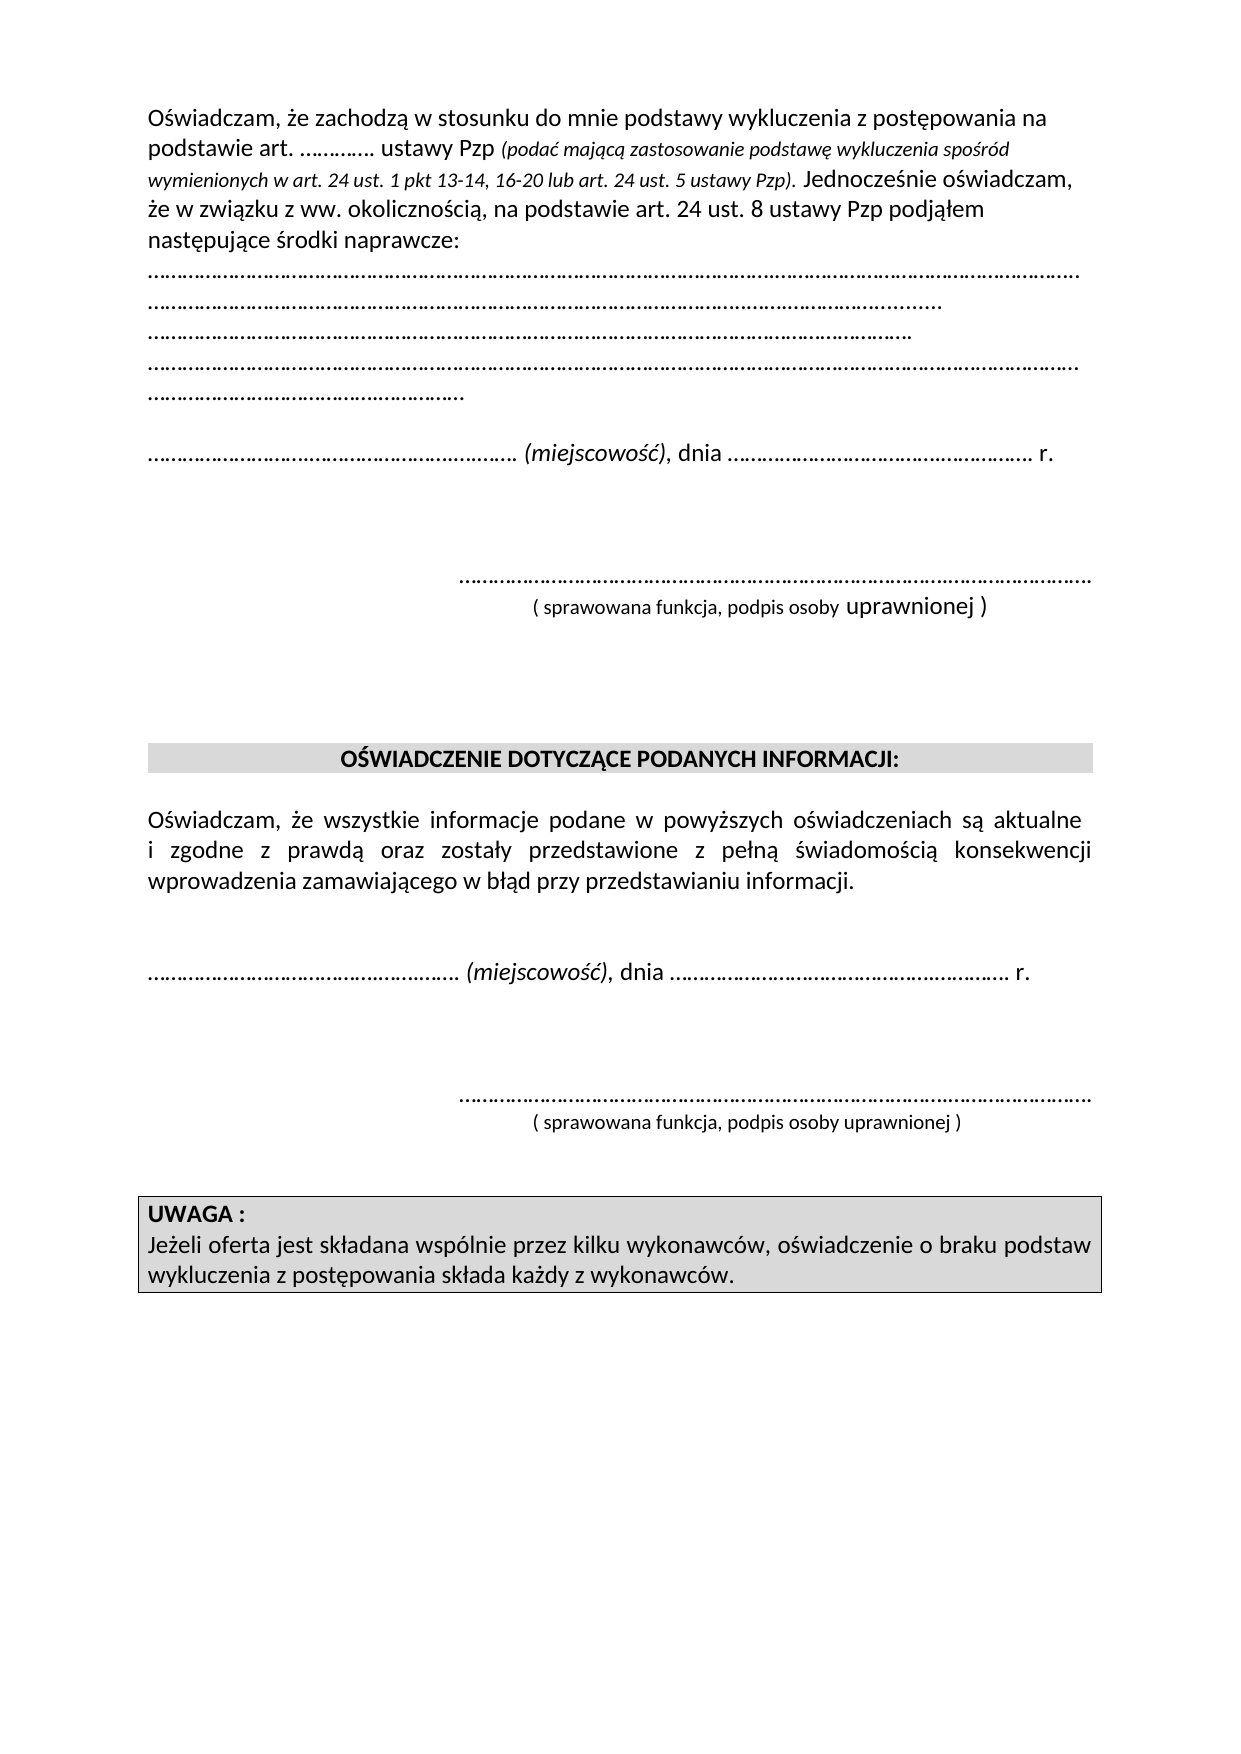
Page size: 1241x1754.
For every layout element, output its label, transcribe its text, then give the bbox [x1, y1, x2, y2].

text ( sprawowana funkcja, podpis osoby uprawnionej ) [223, 590, 1093, 621]
text Oświadczam, że wszystkie informacje podane w powyższych oświadczeniach są aktualne i zgodne z prawdą oraz zostały przedstawione z pełną świadomością konsekwencji wprowadzenia zamawiającego w błąd przy przedstawianiu informacji. [148, 804, 1093, 895]
text ………………………………………………………………………….……………………. [223, 560, 1093, 590]
text OŚWIADCZENIE DOTYCZĄCE PODANYCH INFORMACJI: [148, 743, 1093, 773]
text Oświadczam, że zachodzą w stosunku do mnie podstawy wykluczenia z postępowania na podstawie art. …………. ustawy Pzp (podać mającą zastosowanie podstawę wykluczenia spośród wymienionych w art. 24 ust. 1 pkt 13-14, 16-20 lub art. 24 ust. 5 ustawy Pzp). Jednocześnie oświadczam, że w związku z ww. okolicznością, na podstawie art. 24 ust. 8 ustawy Pzp podjąłem następujące środki naprawcze: ……………………………………………………………………………………………….…………………………………………….. [148, 102, 1093, 285]
text ……………………….…………………….….……. (miejscowość), dnia ……………………………….……………. r. [148, 438, 1093, 468]
text …………………………………………………………………………………………..…….……………...........…………………………………………………………………………………………………………………….………………………………………………………………………………………………………………………………………………………………………………….…………… [148, 285, 1093, 407]
text ………………………………………………………………………….……………………. [223, 1078, 1093, 1109]
text Jeżeli oferta jest składana wspólnie przez kilku wykonawców, oświadczenie o braku podstaw wykluczenia z postępowania składa każdy z wykonawców. [139, 1226, 1101, 1292]
text ………………………………….…….……. (miejscowość), dnia ……………………………………….…………. r. [148, 956, 1093, 987]
text ( sprawowana funkcja, podpis osoby uprawnionej ) [223, 1109, 1093, 1134]
text UWAGA : [139, 1197, 1101, 1226]
